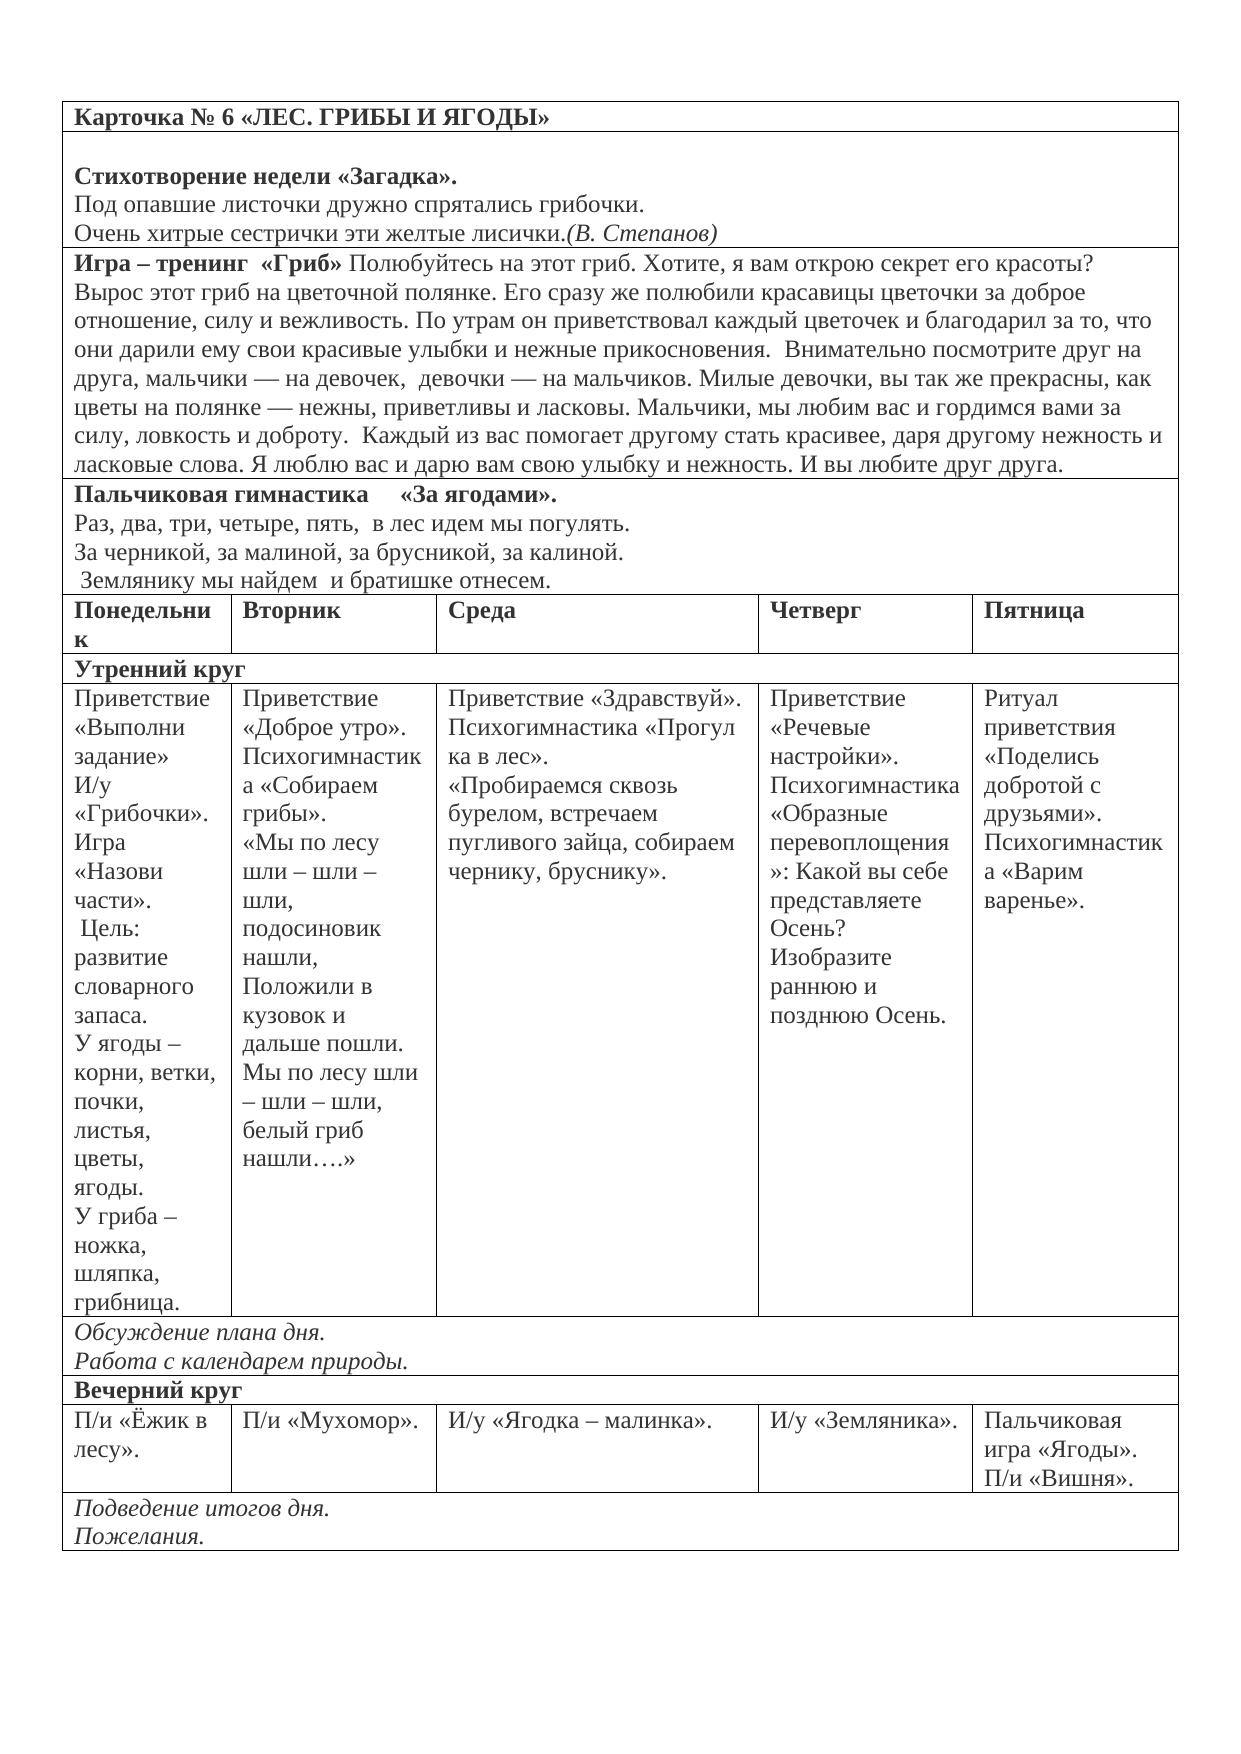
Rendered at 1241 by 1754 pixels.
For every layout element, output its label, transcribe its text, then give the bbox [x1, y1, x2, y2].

table_cell Среда [437, 595, 758, 653]
table_cell Утренний круг [63, 654, 1178, 682]
table_cell И/у «Ягодка – малинка». [437, 1405, 758, 1492]
table_cell П/и «Мухомор». [232, 1405, 436, 1492]
table_header Карточка № 6 «ЛЕС. ГРИБЫ И ЯГОДЫ» [63, 102, 1178, 131]
table_cell Вечерний круг [63, 1376, 1178, 1404]
table_cell И/у «Земляника». [759, 1405, 972, 1492]
table_cell Вторник [232, 595, 436, 653]
table_cell Обсуждение плана дня. Работа с календарем природы. [63, 1317, 1178, 1374]
table_cell Приветствие «Доброе утро». Психогимнастика «Собираем грибы». «Мы по лесу шли – шли – шли, подосиновик нашли, Положили в кузовок и дальше пошли. Мы по лесу шли – шли – шли, белый гриб нашли….» [232, 684, 436, 1316]
table_cell Приветствие «Выполни задание» И/у «Грибочки». Игра «Назови части». Цель: развитие словарного запаса. У ягоды – корни, ветки, почки, листья, цветы, ягоды. У гриба – ножка, шляпка, грибница. [63, 684, 231, 1316]
table_cell Ритуал приветствия «Поделись добротой с друзьями». Психогимнастика «Варим варенье». [973, 684, 1178, 1316]
table_cell Стихотворение недели «Загадка». Под опавшие листочки дружно спрятались грибочки. Очень хитрые сестрички эти желтые лисички.(В. Степанов) [63, 132, 1178, 247]
table_cell Понедельник [63, 595, 231, 653]
table_cell Пальчиковая игра «Ягоды». П/и «Вишня». [973, 1405, 1178, 1492]
table_cell Приветствие «Здравствуй». Психогимнастика «Прогулка в лес». «Пробираемся сквозь бурелом, встречаем пугливого зайца, собираем чернику, бруснику». [437, 684, 758, 1316]
table_cell Пятница [973, 595, 1178, 653]
table_cell Четверг [759, 595, 972, 653]
table_cell П/и «Ёжик в лесу». [63, 1405, 231, 1492]
table_cell Пальчиковая гимнастика «За ягодами». Раз, два, три, четыре, пять, в лес идем мы погулять. За черникой, за малиной, за брусникой, за калиной. Землянику мы найдем и братишке отнесем. [63, 479, 1178, 594]
table_cell Игра – тренинг «Гриб» Полюбуйтесь на этот гриб. Хотите, я вам открою секрет его красоты? Вырос этот гриб на цветочной полянке. Его сразу же полюбили красавицы цветочки за доброе отношение, силу и вежливость. По утрам он приветствовал каждый цветочек и благодарил за то, что они дарили ему свои красивые улыбки и нежные прикосновения. Внимательно посмотрите друг на друга, мальчики — на девочек, девочки — на мальчиков. Милые девочки, вы так же прекрасны, как цветы на полянке — нежны, приветливы и ласковы. Мальчики, мы любим вас и гордимся вами за силу, ловкость и доброту. Каждый из вас помогает другому стать красивее, даря другому нежность и ласковые слова. Я люблю вас и дарю вам свою улыбку и нежность. И вы любите друг друга. [63, 248, 1178, 478]
table_cell Подведение итогов дня. Пожелания. [63, 1493, 1178, 1550]
table_cell Приветствие «Речевые настройки». Психогимнастика «Образные перевоплощения»: Какой вы себе представляете Осень? Изобразите раннюю и позднюю Осень. [759, 684, 972, 1316]
